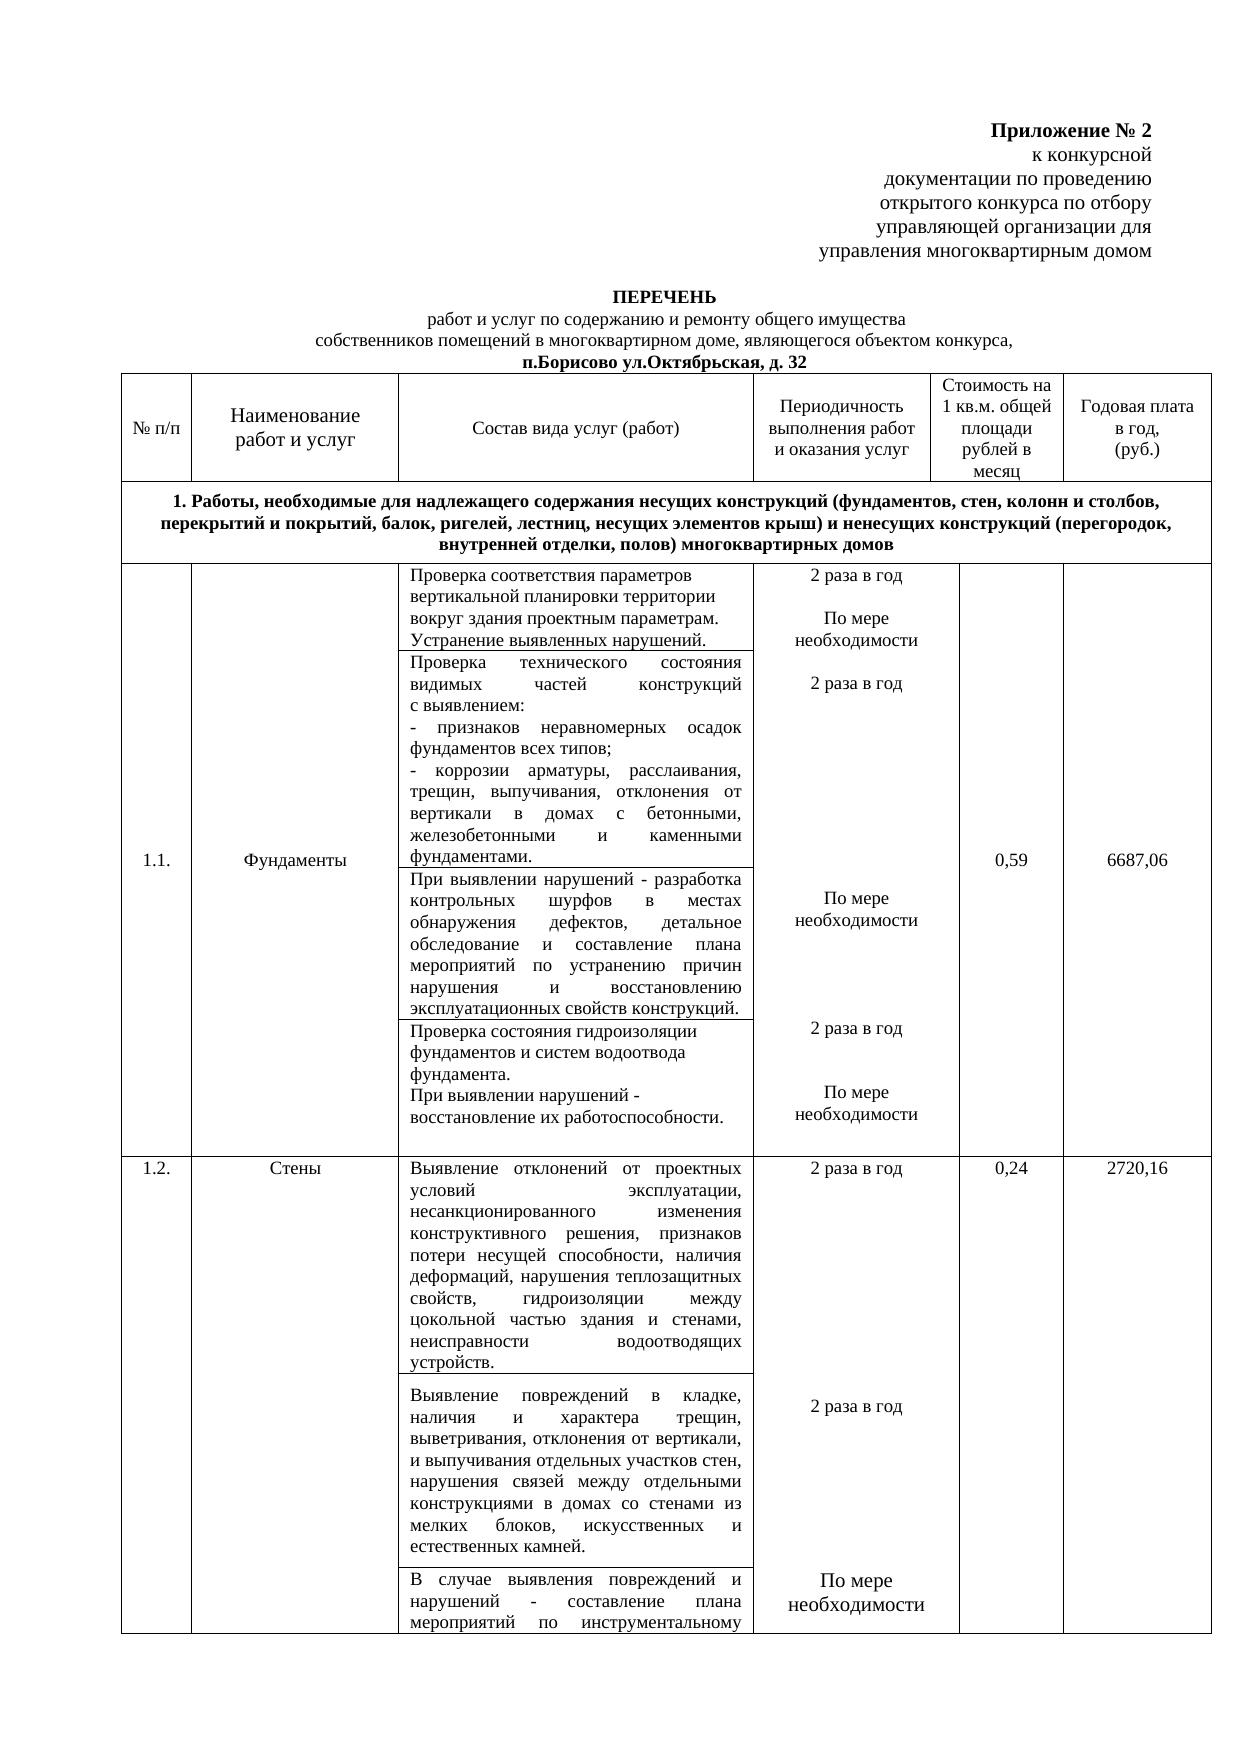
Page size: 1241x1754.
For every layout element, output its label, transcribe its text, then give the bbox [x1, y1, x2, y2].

text к конкурсной [709, 142, 1152, 166]
table_cell 2720,16 [1064, 1157, 1211, 1633]
table_cell 2 раза в год По мере необходимости 2 раза в год По мере необходимости 2 раза в год По мере необходимости [754, 564, 959, 1156]
text п.Борисово ул.Октябрьская, д. 32 [177, 351, 1152, 372]
table_cell При выявлении нарушений - разработка контрольных шурфов в местах обнаружения дефектов, детальное обследование и составление плана мероприятий по устранению причин нарушения и восстановлению эксплуатационных свойств конструкций. [399, 868, 753, 1019]
table_cell Проверка соответствия параметров вертикальной планировки территории вокруг здания проектным параметрам. Устранение выявленных нарушений. [399, 564, 753, 650]
table_cell Выявление повреждений в кладке, наличия и характера трещин, выветривания, отклонения от вертикали, и выпучивания отдельных участков стен, нарушения связей между отдельными конструкциями в домах со стенами из мелких блоков, искусственных и естественных камней. [399, 1374, 753, 1567]
table_header Наименование работ и услуг [192, 374, 398, 481]
table_header Периодичность выполнения работ и оказания услуг [754, 374, 930, 481]
table_cell 0,59 [960, 564, 1063, 1156]
table_cell 1.1. [122, 564, 191, 1156]
table_cell Фундаменты [192, 564, 398, 1156]
table_header Годовая плата в год, (руб.) [1064, 374, 1211, 481]
table_cell Стены [192, 1157, 398, 1633]
table_cell 6687,06 [1064, 564, 1211, 1156]
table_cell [399, 1568, 753, 1633]
text ПЕРЕЧЕНЬ [177, 286, 1152, 308]
text Приложение № 2 [177, 118, 1152, 142]
table_cell 2 раза в год 2 раза в год [754, 1157, 959, 1567]
table_cell Проверка технического состояния видимых частей конструкций с выявлением: - признаков неравномерных осадок фундаментов всех типов; - коррозии арматуры, расслаивания, трещин, выпучивания, отклонения от вертикали в домах с бетонными, железобетонными и каменными фундаментами. [399, 651, 753, 867]
table_cell 0,24 [960, 1157, 1063, 1633]
table_header Стоимость на 1 кв.м. общей площади рублей в месяц [931, 374, 1063, 481]
text управления многоквартирным домом [709, 238, 1152, 262]
text документации по проведению [709, 166, 1152, 190]
text управляющей организации для [709, 214, 1152, 238]
table_cell Проверка состояния гидроизоляции фундаментов и систем водоотвода фундамента. При выявлении нарушений - восстановление их работоспособности. [399, 1020, 753, 1156]
text работ и услуг по содержанию и ремонту общего имущества [177, 308, 1152, 329]
table_header Состав вида услуг (работ) [399, 374, 753, 481]
text собственников помещений в многоквартирном доме, являющегося объектом конкурса, [177, 329, 1152, 351]
table_cell 1.2. [122, 1157, 191, 1633]
text открытого конкурса по отбору [709, 190, 1152, 214]
table_cell 1. Работы, необходимые для надлежащего содержания несущих конструкций (фундаментов, стен, колонн и столбов, перекрытий и покрытий, балок, ригелей, лестниц, несущих элементов крыш) и ненесущих конструкций (перегородок, внутренней отделки, полов) многоквартирных домов [122, 482, 1211, 563]
table_cell Выявление отклонений от проектных условий эксплуатации, несанкционированного изменения конструктивного решения, признаков потери несущей способности, наличия деформаций, нарушения теплозащитных свойств, гидроизоляции между цокольной частью здания и стенами, неисправности водоотводящих устройств. [399, 1157, 753, 1373]
table_header № п/п [122, 374, 191, 481]
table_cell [754, 1567, 959, 1633]
